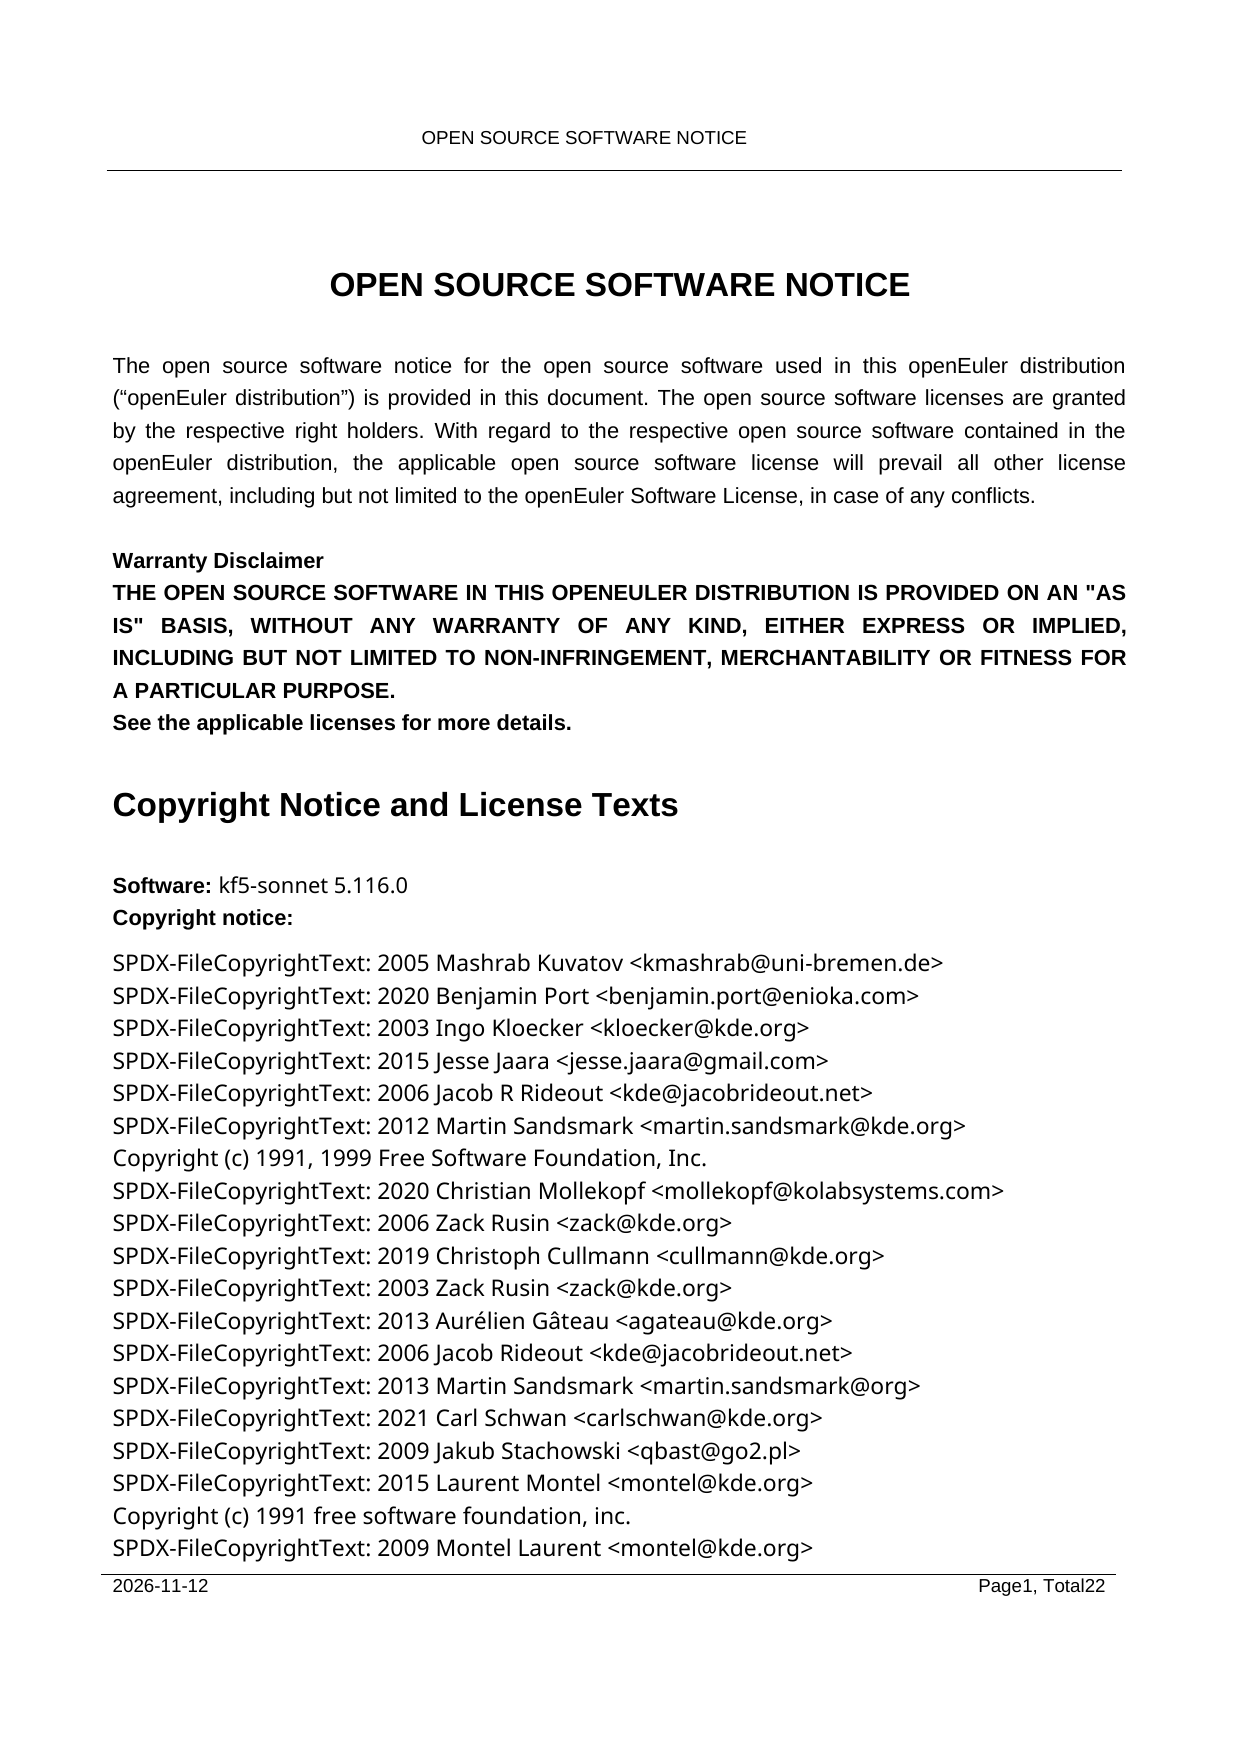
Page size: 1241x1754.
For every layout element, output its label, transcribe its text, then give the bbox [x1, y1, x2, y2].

text Copyright notice: [112, 901, 1128, 934]
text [112, 947, 1128, 1564]
text Copyright Notice and License Texts [112, 771, 1128, 836]
title Software: kf5-sonnet 5.116.0 [112, 869, 1128, 901]
text OPEN SOURCE SOFTWARE NOTICE [112, 251, 1128, 316]
text The open source software notice for the open source software used in this openEuler distribution (“openEuler distribution”) is provided in this document. The open source software licenses are granted by the respective right holders. With regard to the respective open source software contained in the openEuler distribution, the applicable open source software license will prevail all other license agreement, including but not limited to the openEuler Software License, in case of any conflicts. [112, 349, 1128, 511]
text Warranty Disclaimer [112, 544, 1128, 576]
text THE OPEN SOURCE SOFTWARE IN THIS OPENEULER DISTRIBUTION IS PROVIDED ON AN "AS IS" BASIS, WITHOUT ANY WARRANTY OF ANY KIND, EITHER EXPRESS OR IMPLIED, INCLUDING BUT NOT LIMITED TO NON-INFRINGEMENT, MERCHANTABILITY OR FITNESS FOR A PARTICULAR PURPOSE. See the applicable licenses for more details. [112, 576, 1128, 739]
